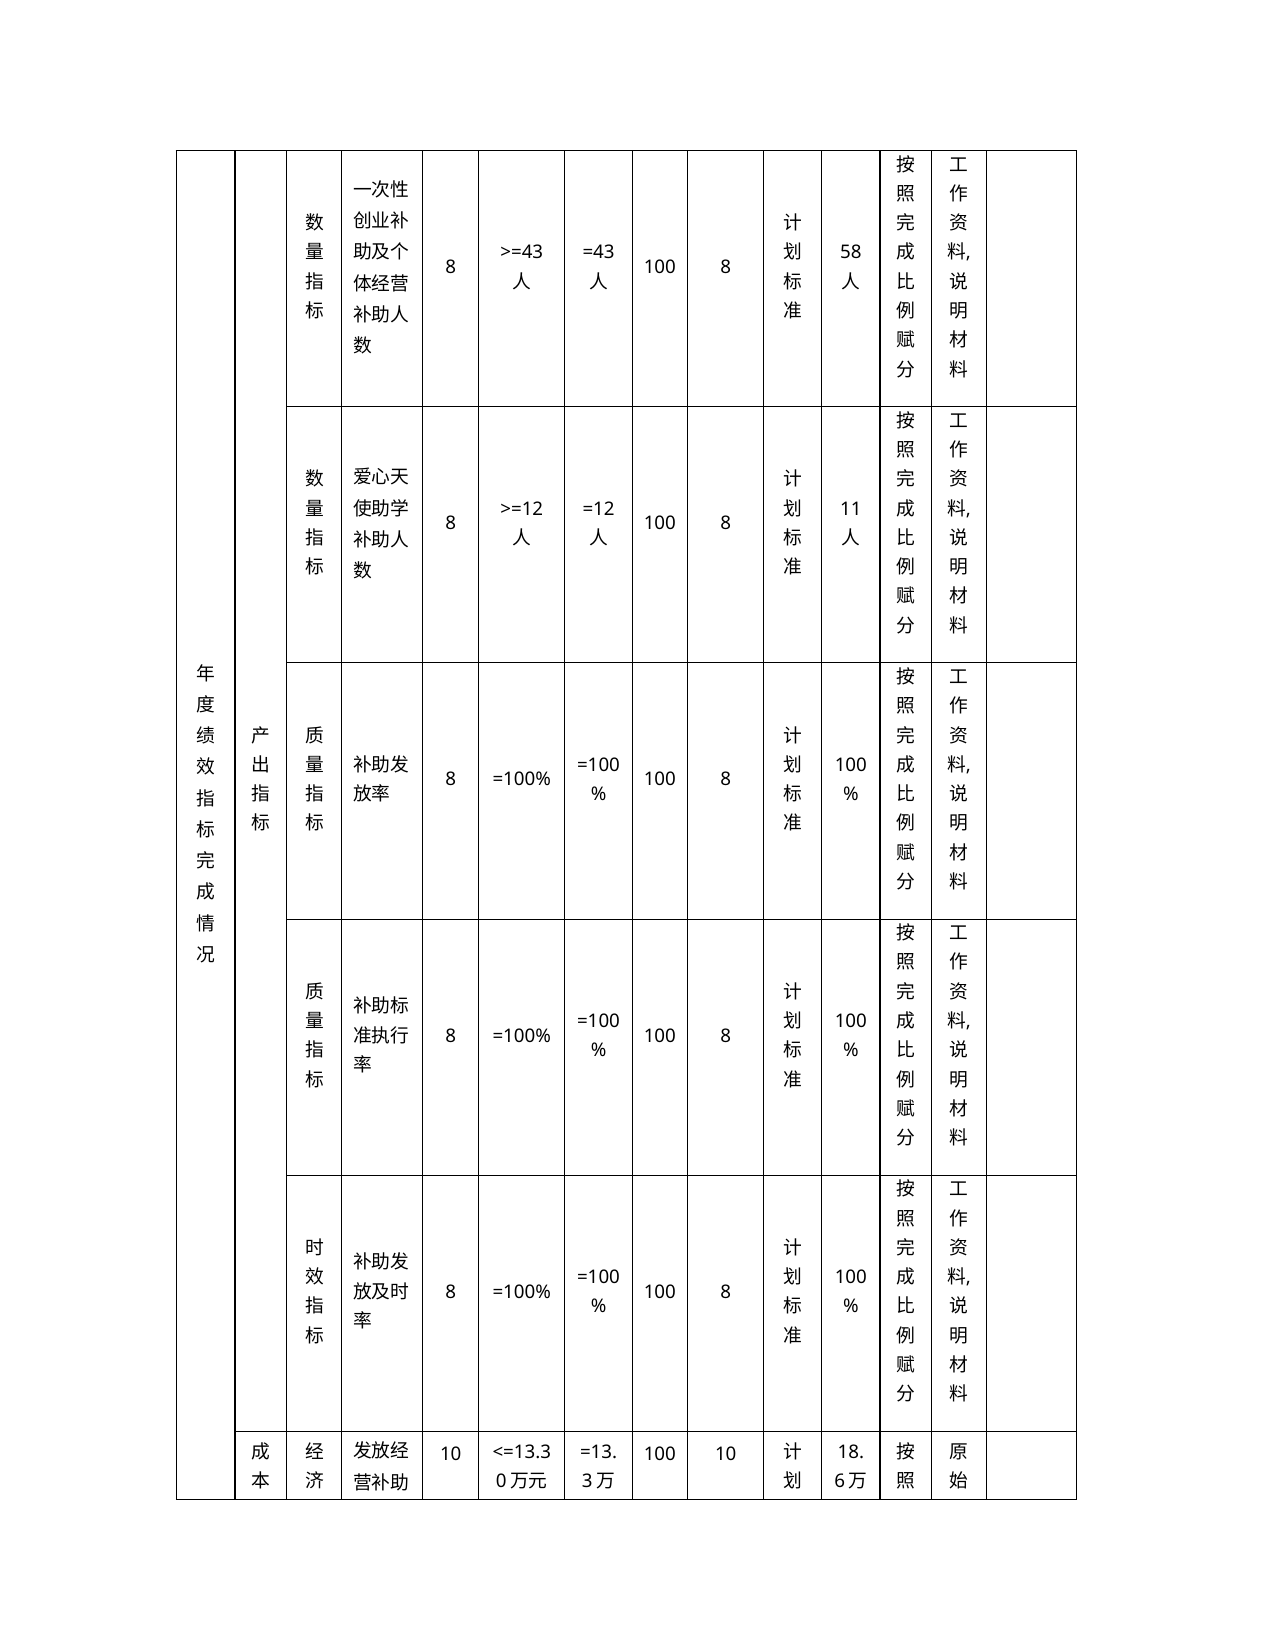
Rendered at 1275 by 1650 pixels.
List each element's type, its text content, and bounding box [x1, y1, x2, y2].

table_cell 工作资料,说明材料 [932, 151, 986, 406]
table_cell 计划标准 [764, 151, 821, 406]
table_cell [987, 1432, 1076, 1499]
table_cell =13.3万元 [565, 1432, 632, 1499]
table_cell [987, 1176, 1076, 1431]
table_cell 10 [688, 1432, 763, 1499]
table_cell 100 [633, 407, 687, 662]
table_cell 产出指标 [236, 151, 286, 1431]
table_cell [987, 663, 1076, 918]
table_cell =100% [565, 920, 632, 1174]
table_cell 100 [633, 1432, 687, 1499]
table_cell =100% [565, 1176, 632, 1431]
table_cell 100 [633, 151, 687, 406]
table_cell >=12人 [479, 407, 564, 662]
table_cell 工作资料,说明材料 [932, 663, 986, 918]
table_cell =100% [479, 920, 564, 1174]
table_cell 按照完成比例赋分 [881, 1176, 931, 1431]
table_cell 按照完成比例赋分 [881, 1432, 931, 1499]
table_cell 工作资料,说明材料 [932, 407, 986, 662]
table_cell 8 [423, 1176, 478, 1431]
table_cell 时效指标 [287, 1176, 341, 1431]
table_cell 爱心天使助学补助人数 [342, 407, 422, 662]
table_cell 8 [423, 151, 478, 406]
table_cell 8 [423, 663, 478, 918]
table_cell 数量指标 [287, 407, 341, 662]
table_cell 100% [822, 663, 879, 918]
table_cell 100 [633, 1176, 687, 1431]
table_cell 按照完成比例赋分 [881, 407, 931, 662]
table_cell 100 [633, 663, 687, 918]
table_cell 计划标准 [764, 407, 821, 662]
table_cell =100% [479, 1176, 564, 1431]
table_cell 8 [423, 407, 478, 662]
table_cell 58人 [822, 151, 879, 406]
table_cell 8 [688, 663, 763, 918]
table_cell =12人 [565, 407, 632, 662]
table_cell 100% [822, 1176, 879, 1431]
table_cell 发放经营补助及一次性创业补助成本 [342, 1432, 422, 1499]
table_cell [987, 151, 1076, 406]
table_cell 按照完成比例赋分 [881, 920, 931, 1174]
table_cell 8 [688, 1176, 763, 1431]
table_cell <=13.30万元 [479, 1432, 564, 1499]
table_cell =100% [479, 663, 564, 918]
table_cell 8 [688, 151, 763, 406]
table_cell 计划标准 [764, 920, 821, 1174]
table_cell 工作资料,说明材料 [932, 1176, 986, 1431]
table_cell 18.6万元 [822, 1432, 879, 1499]
table_cell >=43人 [479, 151, 564, 406]
table_cell 补助发放及时率 [342, 1176, 422, 1431]
table_cell 8 [688, 407, 763, 662]
table_cell 经济成本指标 [287, 1432, 341, 1499]
table_cell 计划标准 [764, 1432, 821, 1499]
table_cell 质量指标 [287, 920, 341, 1174]
table_cell 补助发放率 [342, 663, 422, 918]
table_cell 一次性创业补助及个体经营补助人数 [342, 151, 422, 406]
table_cell 8 [423, 920, 478, 1174]
table_cell 11人 [822, 407, 879, 662]
table_cell [987, 920, 1076, 1174]
table_cell 按照完成比例赋分 [881, 663, 931, 918]
table_cell [987, 407, 1076, 662]
table_cell 100 [633, 920, 687, 1174]
table_cell 8 [688, 920, 763, 1174]
table_cell 计划标准 [764, 1176, 821, 1431]
table_cell =43人 [565, 151, 632, 406]
table_cell =100% [565, 663, 632, 918]
table_cell 10 [423, 1432, 478, 1499]
table_cell 工作资料,说明材料 [932, 920, 986, 1174]
table_cell 100% [822, 920, 879, 1174]
table_cell 数量指标 [287, 151, 341, 406]
table_cell 计划标准 [764, 663, 821, 918]
table_cell 按照完成比例赋分 [881, 151, 931, 406]
table_cell 原始凭证,工作资料 [932, 1432, 986, 1499]
table_cell 年度绩效指标完成情况 [177, 151, 234, 1499]
table_cell 成本指标 [236, 1432, 286, 1499]
table_cell 质量指标 [287, 663, 341, 918]
table_cell 补助标准执行率 [342, 920, 422, 1174]
